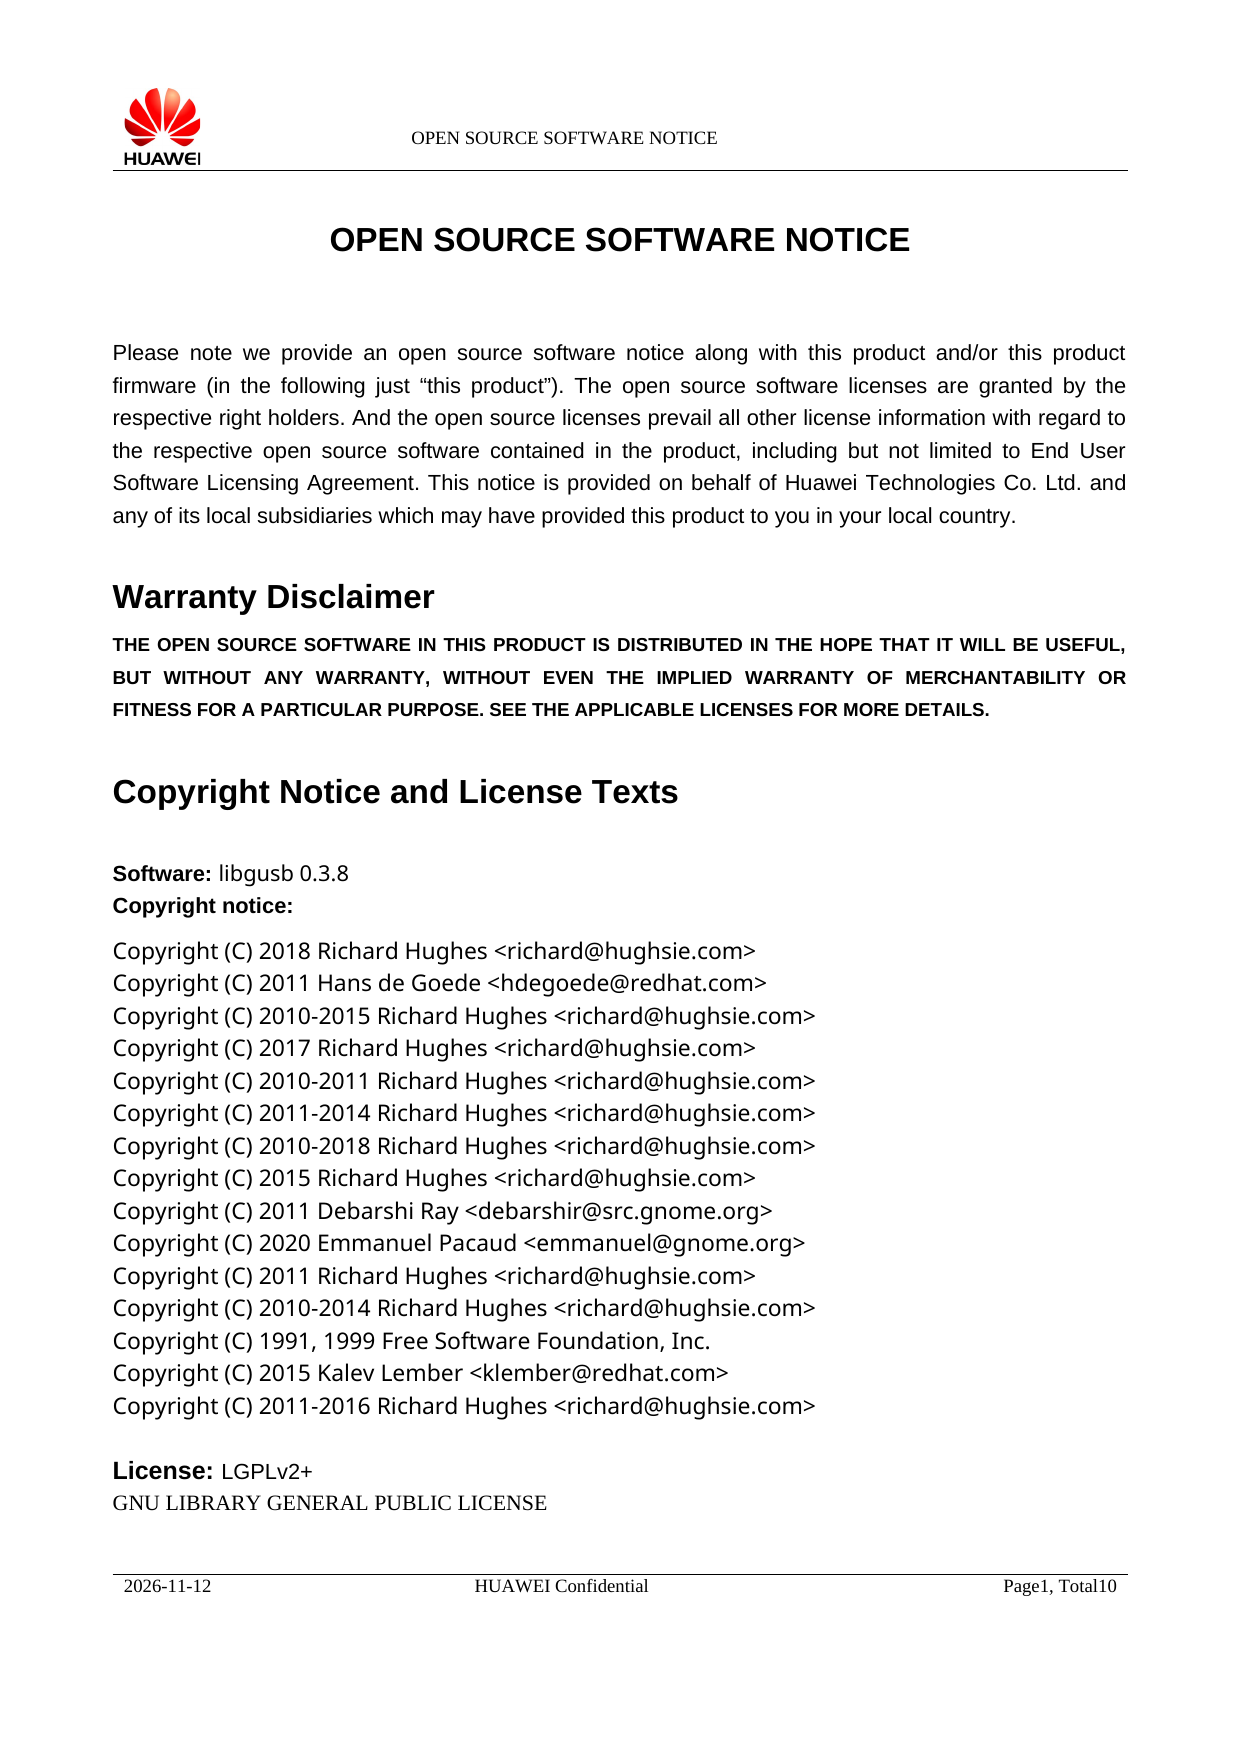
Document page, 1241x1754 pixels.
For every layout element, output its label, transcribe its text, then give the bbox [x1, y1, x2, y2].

text Please note we provide an open source software notice along with this product and/or this product firmware (in the following just “this product”). The open source software licenses are granted by the respective right holders. And the open source licenses prevail all other license information with regard to the respective open source software contained in the product, including but not limited to End User Software Licensing Agreement. This notice is provided on behalf of Huawei Technologies Co. Ltd. and any of its local subsidiaries which may have provided this product to you in your local country. [112, 336, 1128, 531]
text Copyright Notice and License Texts [112, 759, 1128, 824]
text Copyright (C) 2018 Richard Hughes <richard@hughsie.com> Copyright (C) 2011 Hans de Goede <hdegoede@redhat.com> Copyright (C) 2010-2015 Richard Hughes <richard@hughsie.com> Copyright (C) 2017 Richard Hughes <richard@hughsie.com> Copyright (C) 2010-2011 Richard Hughes <richard@hughsie.com> Copyright (C) 2011-2014 Richard Hughes <richard@hughsie.com> Copyright (C) 2010-2018 Richard Hughes <richard@hughsie.com> Copyright (C) 2015 Richard Hughes <richard@hughsie.com> Copyright (C) 2011 Debarshi Ray <debarshir@src.gnome.org> Copyright (C) 2020 Emmanuel Pacaud <emmanuel@gnome.org> Copyright (C) 2011 Richard Hughes <richard@hughsie.com> Copyright (C) 2010-2014 Richard Hughes <richard@hughsie.com> Copyright (C) 1991, 1999 Free Software Foundation, Inc. Copyright (C) 2015 Kalev Lember <klember@redhat.com> Copyright (C) 2011-2016 Richard Hughes <richard@hughsie.com> [112, 934, 1128, 1454]
text License: LGPLv2+ [112, 1454, 1128, 1486]
text Copyright notice: [112, 889, 1128, 921]
title Software: libgusb 0.3.8 [112, 856, 1128, 889]
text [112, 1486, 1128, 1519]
picture [124, 88, 201, 165]
text OPEN SOURCE SOFTWARE NOTICE [112, 206, 1128, 271]
text The open source software in this product is distributed in the hope that it will be useful, but WITHOUT ANY WARRANTY, without even the implied warranty of MERCHANTABILITY or FITNESS FOR A PARTICULAR PURPOSE. See the applicable licenses for more details. [112, 629, 1128, 726]
text Warranty Disclaimer [112, 564, 1128, 629]
